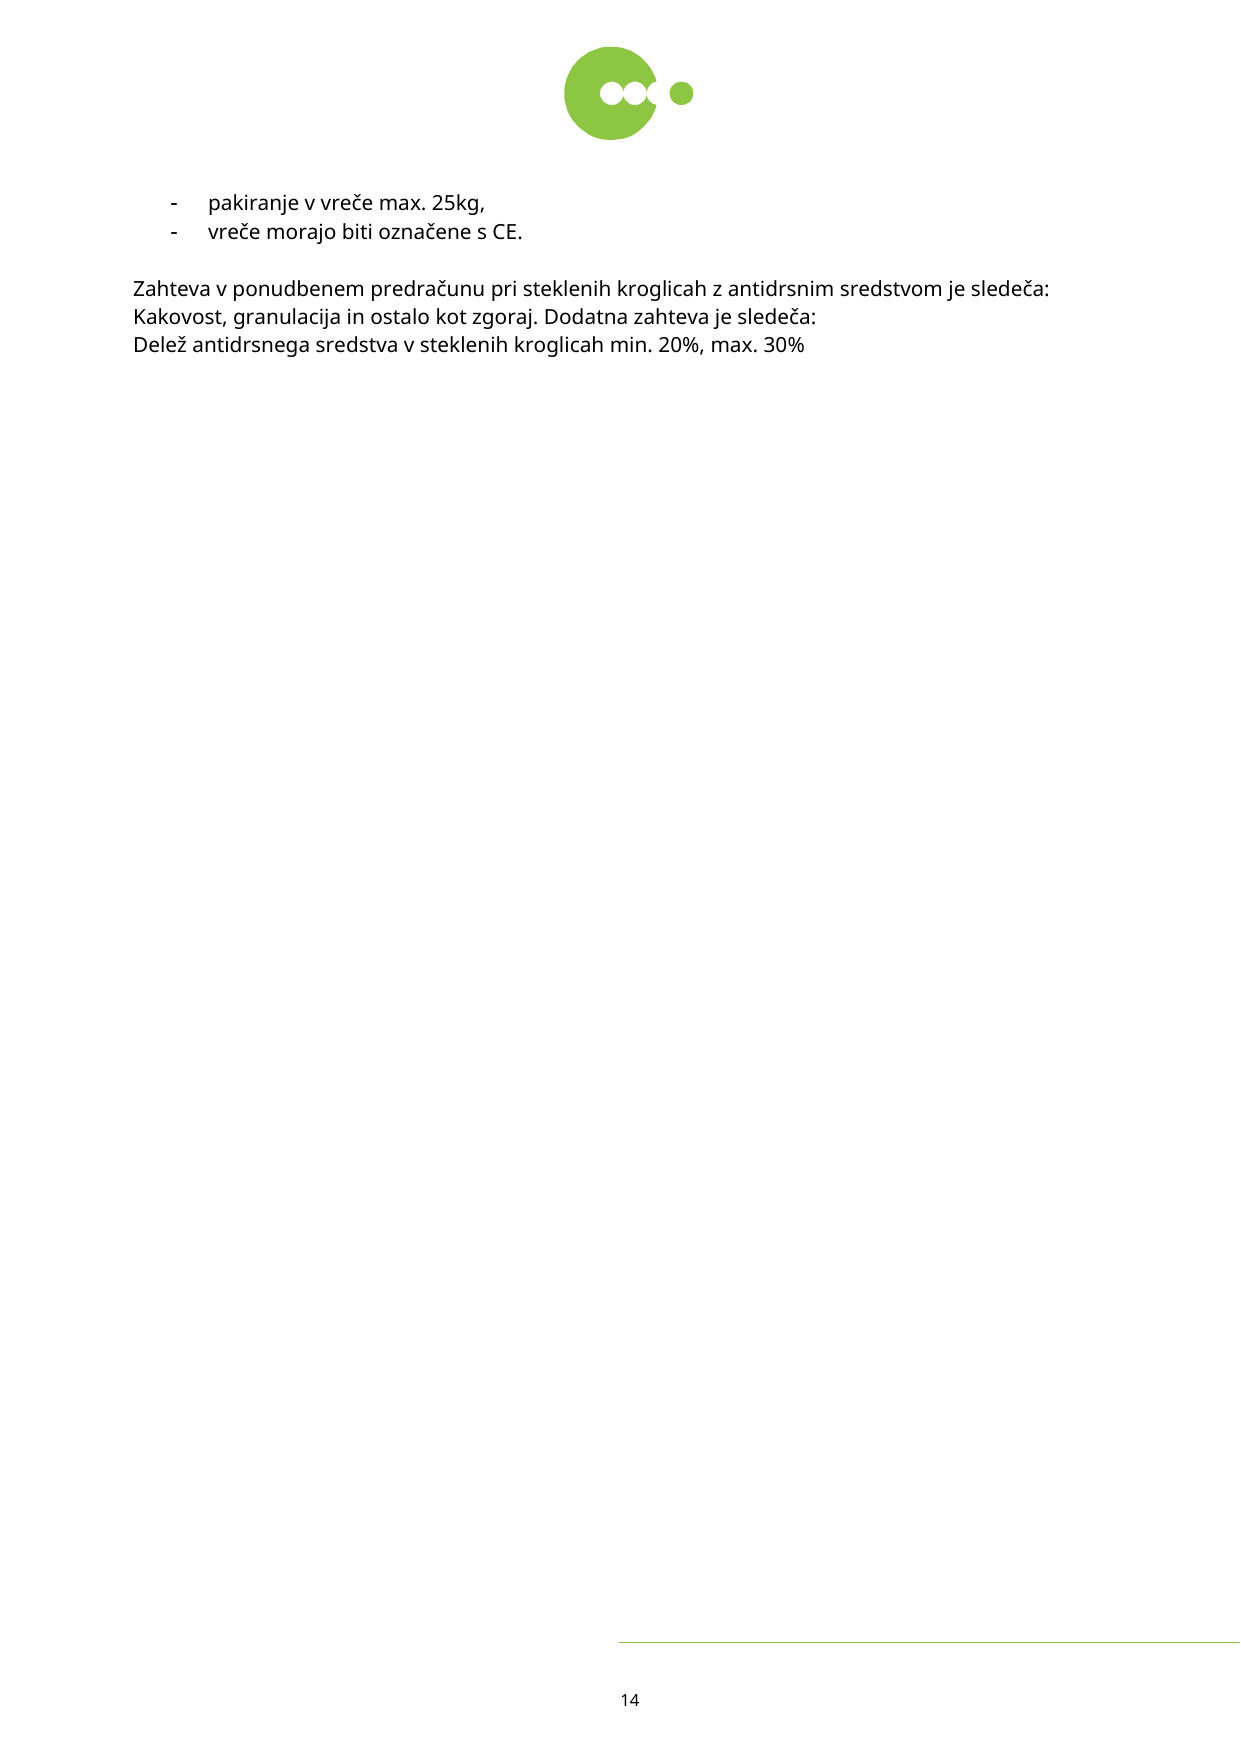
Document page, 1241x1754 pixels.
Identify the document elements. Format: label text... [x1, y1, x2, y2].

text Kakovost, granulacija in ostalo kot zgoraj. Dodatna zahteva je sledeča: [133, 302, 1122, 331]
text Delež antidrsnega sredstva v steklenih kroglicah min. 20%, max. 30% [133, 331, 1122, 359]
list vreče morajo biti označene s CE. [170, 217, 1122, 245]
list pakiranje v vreče max. 25kg, [170, 188, 1122, 217]
text Zahteva v ponudbenem predračunu pri steklenih kroglicah z antidrsnim sredstvom je sledeča: [133, 274, 1122, 302]
